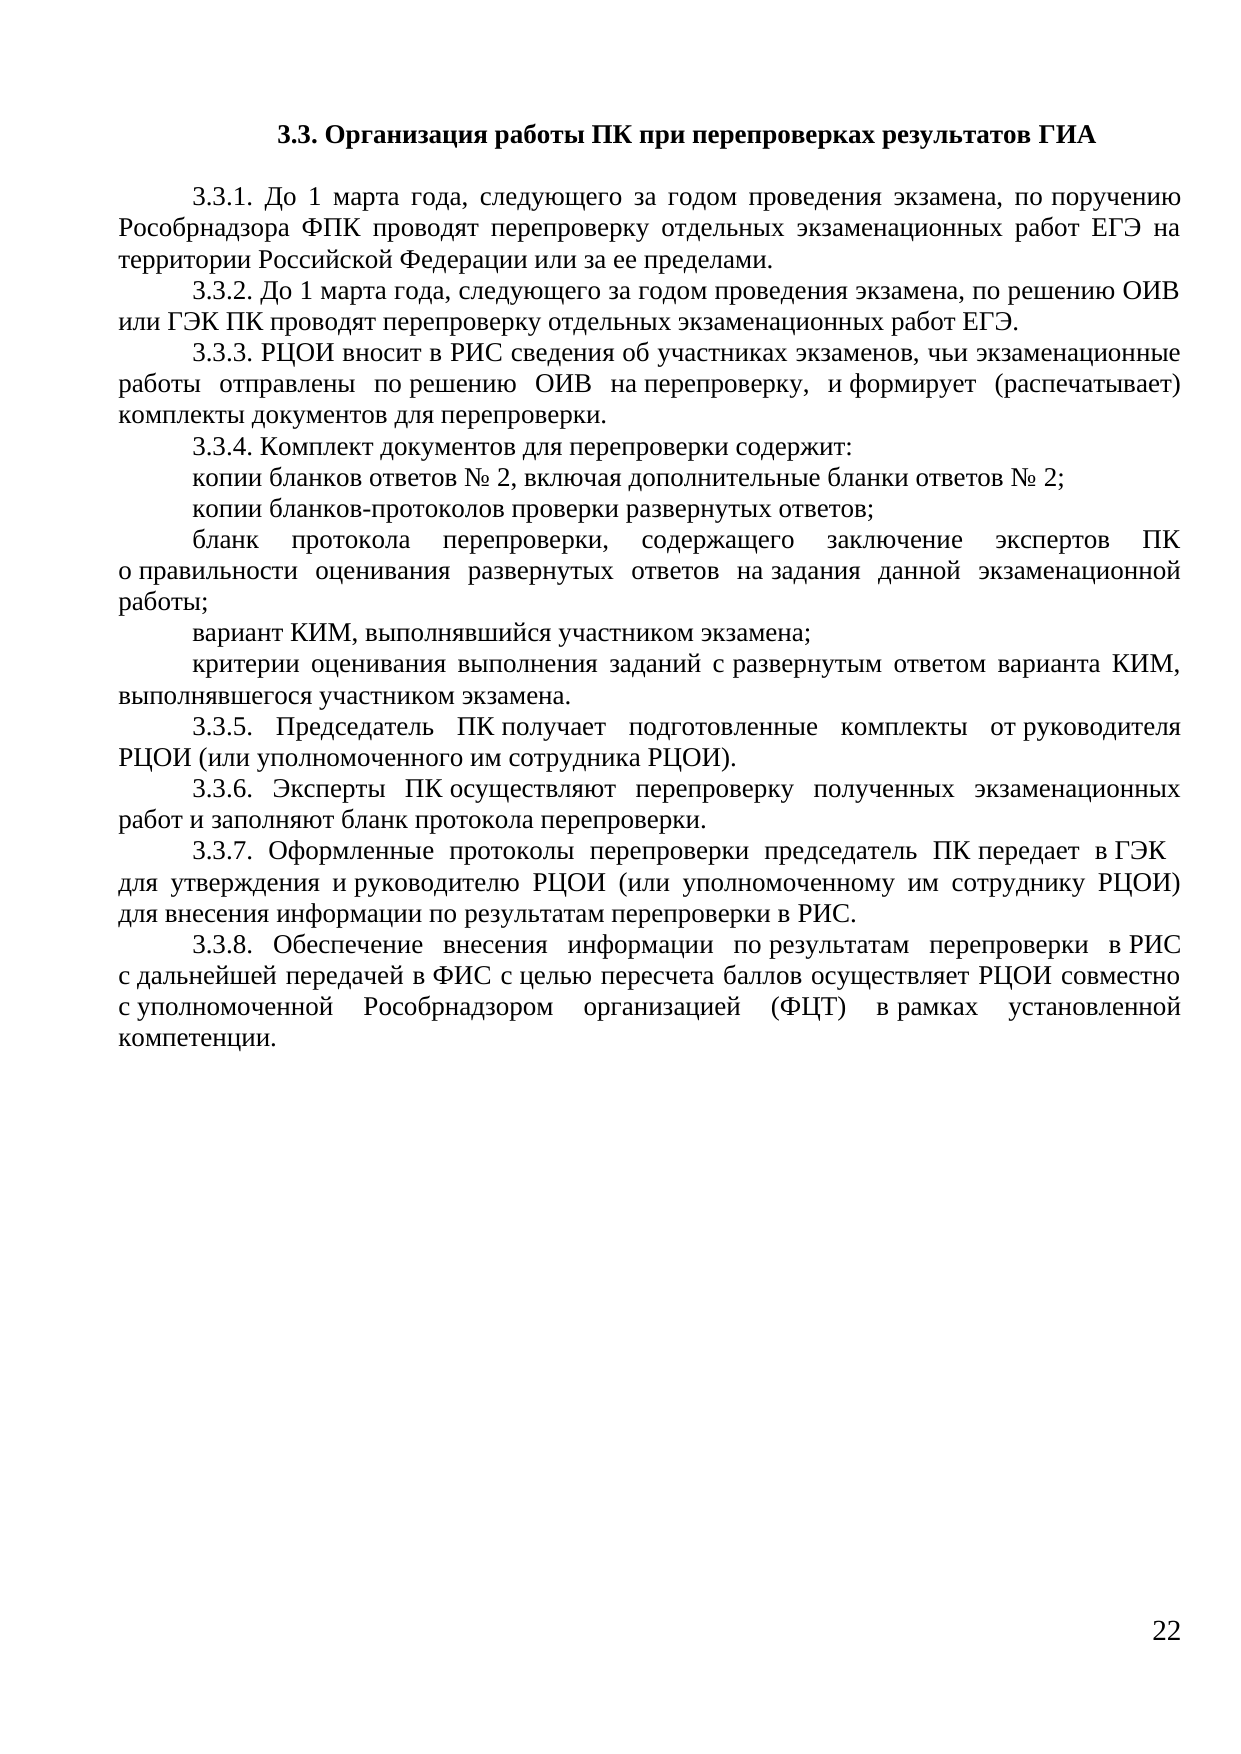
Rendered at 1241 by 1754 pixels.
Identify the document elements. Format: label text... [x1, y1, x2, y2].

text вариант КИМ, выполнявшийся участником экзамена; [118, 616, 1181, 648]
text 3.3.1. До 1 марта года, следующего за годом проведения экзамена, по поручению Рособрнадзора ФПК проводят перепроверку отдельных экзаменационных работ ЕГЭ на территории Российской Федерации или за ее пределами. [118, 180, 1181, 274]
text бланк протокола перепроверки, содержащего заключение экспертов ПК о правильности оценивания развернутых ответов на задания данной экзаменационной работы; [118, 523, 1181, 616]
text копии бланков ответов № 2, включая дополнительные бланки ответов № 2; [118, 461, 1181, 492]
text 3.3.8. Обеспечение внесения информации по результатам перепроверки в РИС с дальнейшей передачей в ФИС с целью пересчета баллов осуществляет РЦОИ совместно с уполномоченной Рособрнадзором организацией (ФЦТ) в рамках установленной компетенции. [118, 928, 1181, 1052]
text копии бланков-протоколов проверки развернутых ответов; [118, 492, 1181, 523]
text 3.3.2. До 1 марта года, следующего за годом проведения экзамена, по решению ОИВ или ГЭК ПК проводят перепроверку отдельных экзаменационных работ ЕГЭ. [118, 274, 1181, 336]
text 3.3.5. Председатель ПК получает подготовленные комплекты от руководителя РЦОИ (или уполномоченного им сотрудника РЦОИ). [118, 710, 1181, 772]
text 3.3.6. Эксперты ПК осуществляют перепроверку полученных экзаменационных работ и заполняют бланк протокола перепроверки. [118, 772, 1181, 834]
text критерии оценивания выполнения заданий с развернутым ответом варианта КИМ, выполнявшегося участником экзамена. [118, 648, 1181, 710]
subtitle 3.3. Организация работы ПК при перепроверках результатов ГИА [118, 118, 1181, 149]
text 3.3.7. Оформленные протоколы перепроверки председатель ПК передает в ГЭК для утверждения и руководителю РЦОИ (или уполномоченному им сотруднику РЦОИ) для внесения информации по результатам перепроверки в РИС. [118, 834, 1181, 928]
text 3.3.4. Комплект документов для перепроверки содержит: [118, 429, 1181, 461]
text 3.3.3. РЦОИ вносит в РИС сведения об участниках экзаменов, чьи экзаменационные работы отправлены по решению ОИВ на перепроверку, и формирует (распечатывает) комплекты документов для перепроверки. [118, 336, 1181, 429]
